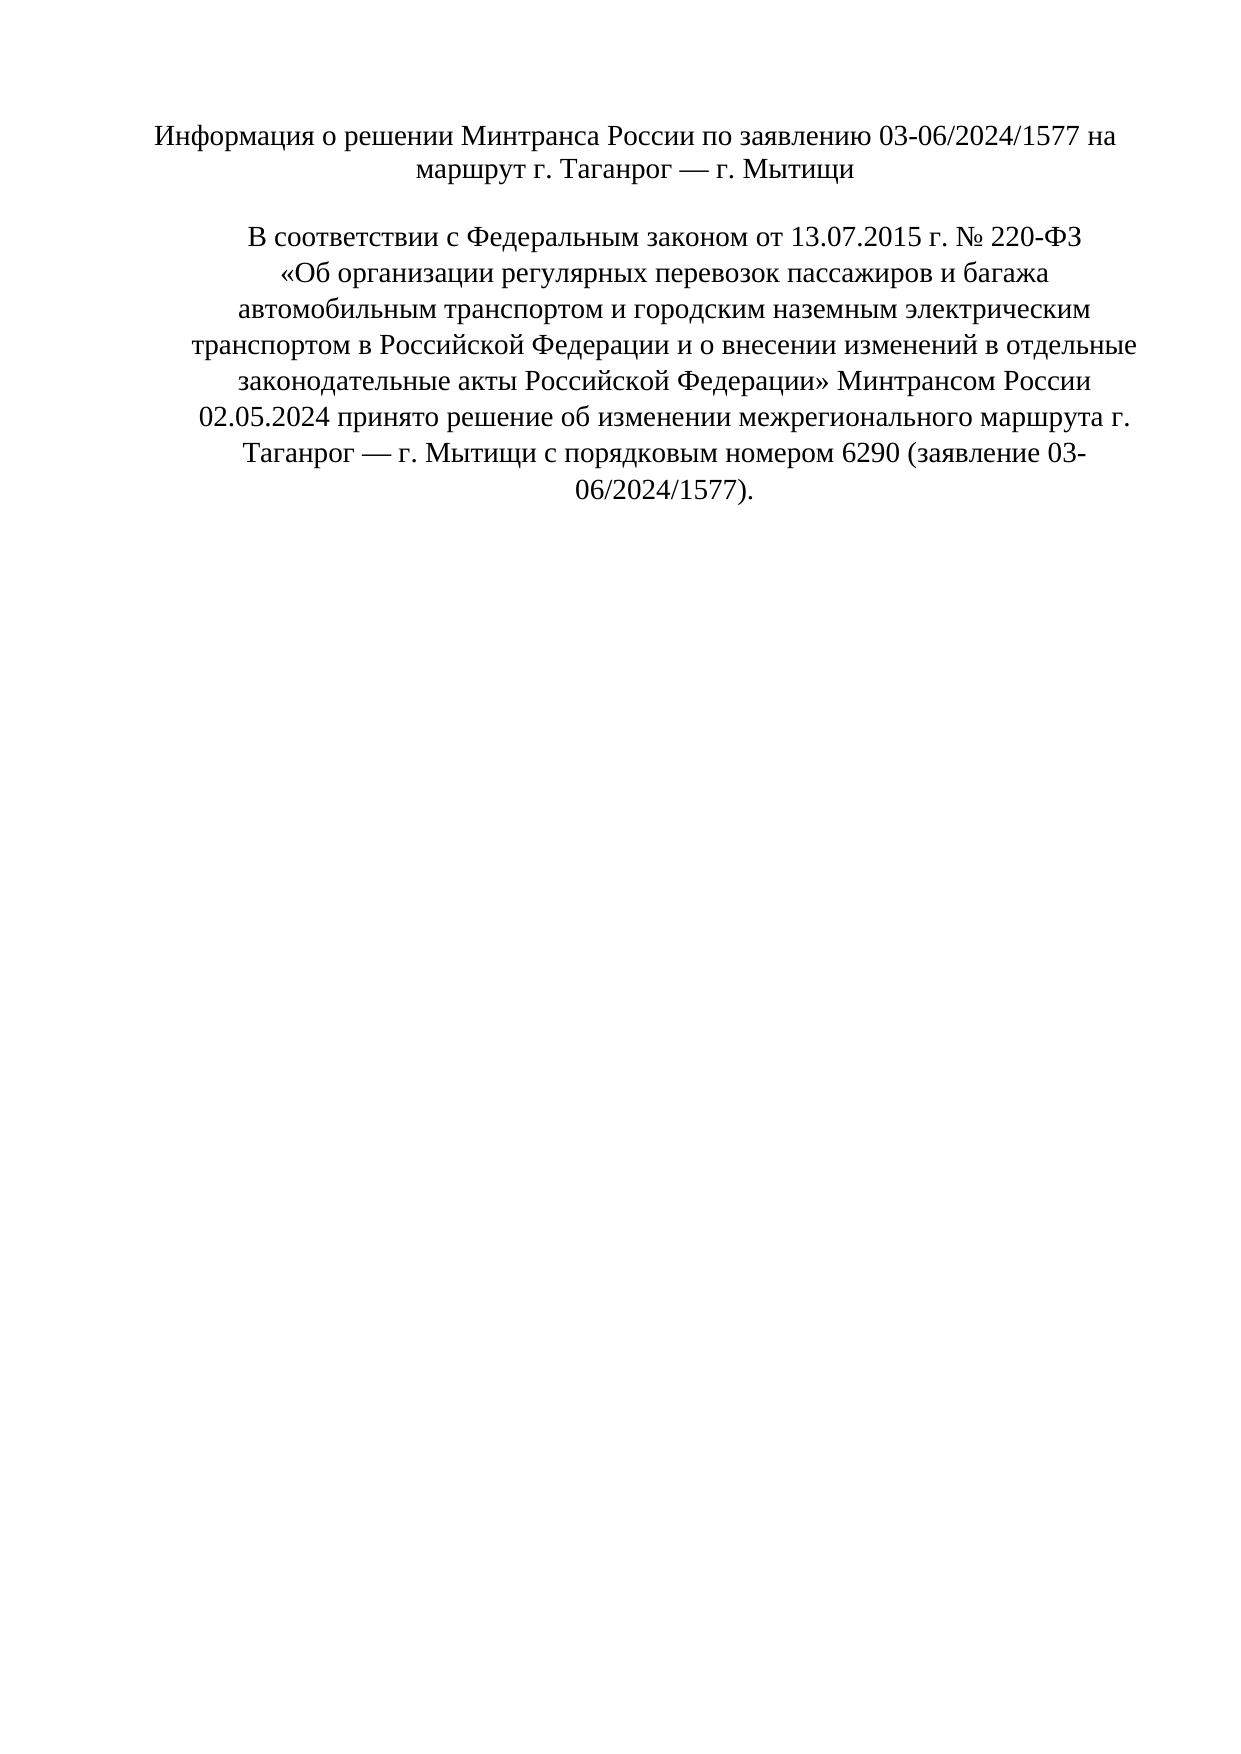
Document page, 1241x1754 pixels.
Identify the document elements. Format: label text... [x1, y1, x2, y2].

text Информация о решении Минтранса России по заявлению 03-06/2024/1577 на маршрут г. Таганрог — г. Мытищи [118, 118, 1152, 185]
text В соответствии с Федеральным законом от 13.07.2015 г. № 220-ФЗ «Об организации регулярных перевозок пассажиров и багажа автомобильным транспортом и городским наземным электрическим транспортом в Российской Федерации и о внесении изменений в отдельные законодательные акты Российской Федерации» Минтрансом России 02.05.2024 принято решение об изменении межрегионального маршрута г. Таганрог — г. Мытищи с порядковым номером 6290 (заявление 03-06/2024/1577). [177, 219, 1152, 505]
